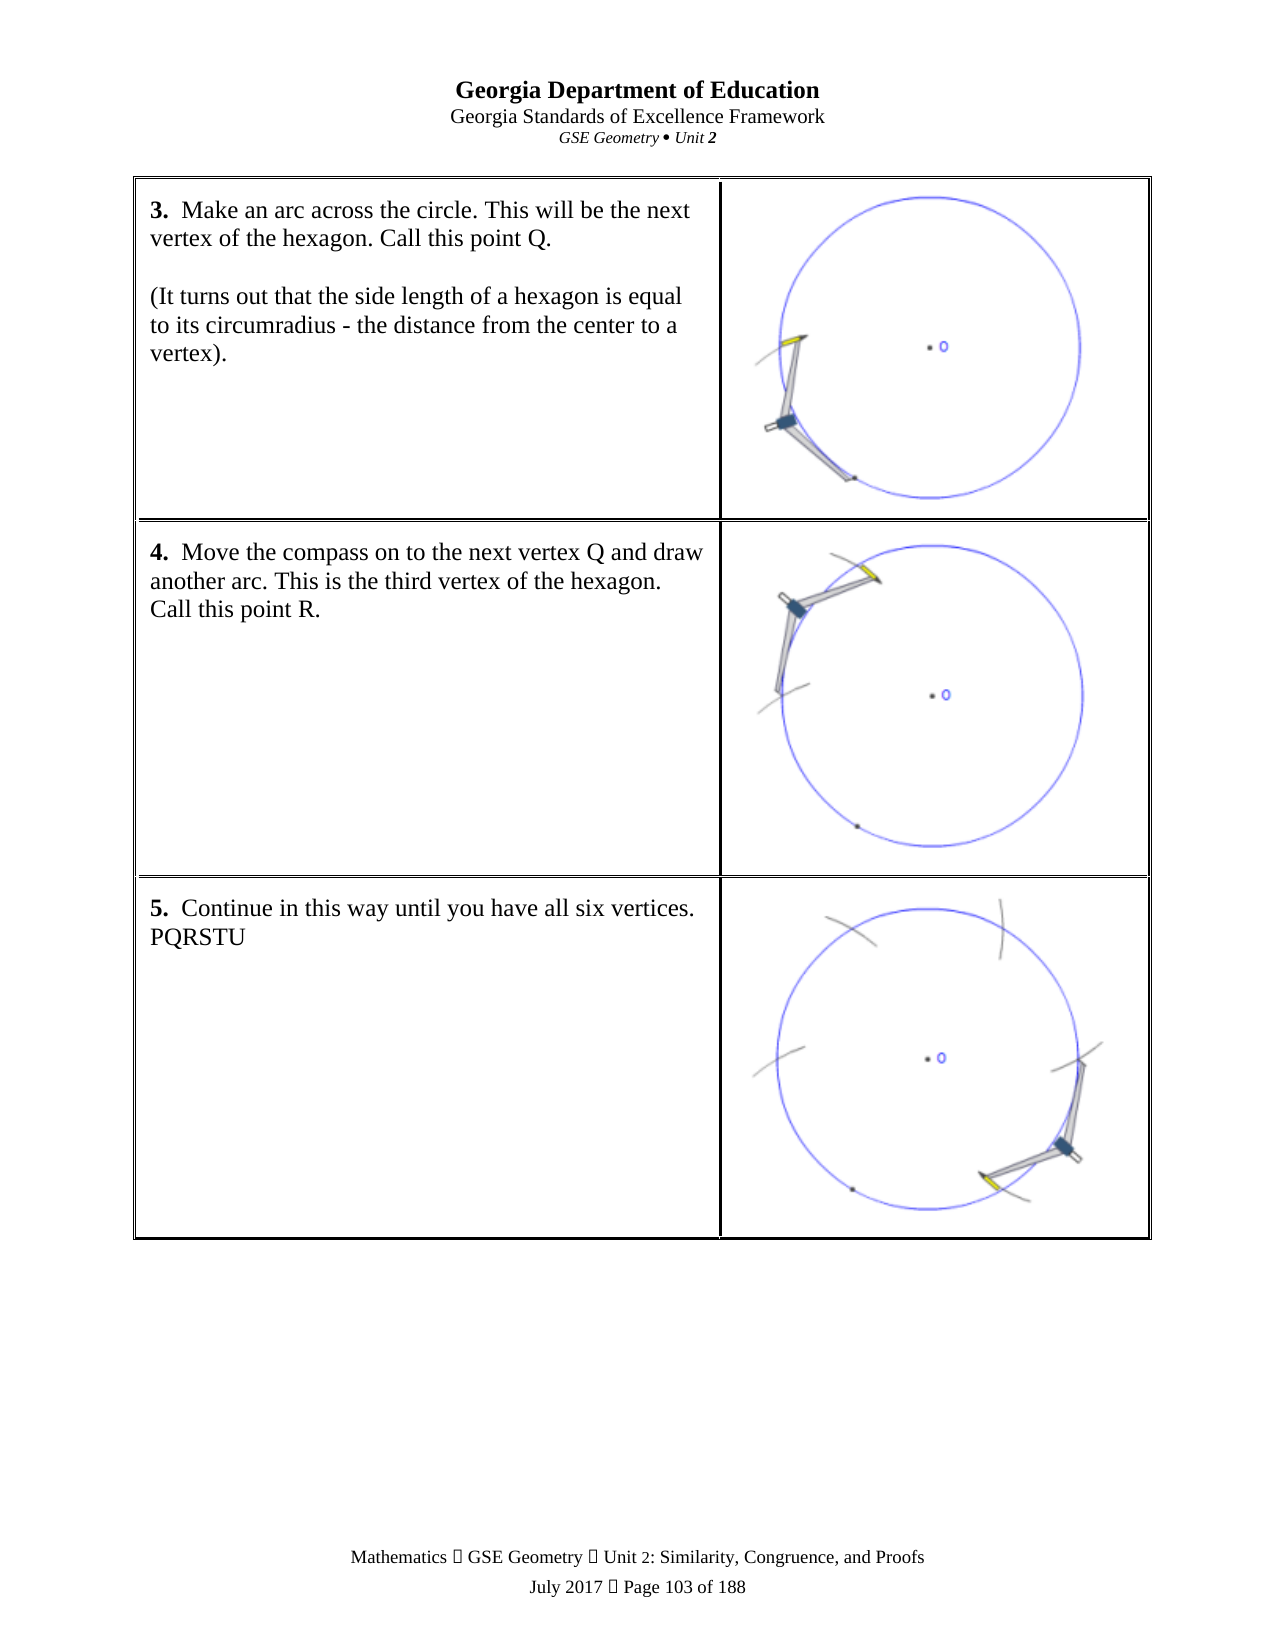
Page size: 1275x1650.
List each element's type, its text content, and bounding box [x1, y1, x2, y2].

picture [735, 893, 1121, 1222]
table_cell [720, 875, 1149, 1237]
table_cell [722, 518, 1149, 874]
picture [735, 537, 1124, 859]
table_cell 4. Move the compass on to the next vertex Q and draw another arc. This is the third vertex of the hexagon. Call this point R. [136, 518, 719, 874]
picture [735, 194, 1119, 503]
table_cell 5. Continue in this way until you have all six vertices. PQRSTU [136, 875, 720, 1237]
table_cell 3. Make an arc across the circle. This will be the next vertex of the hexagon. Call this point Q. (It turns out that the side length of a hexagon is equal to its circumradius - the distance from the center to a vertex). [134, 177, 720, 518]
table_cell [720, 179, 1148, 518]
